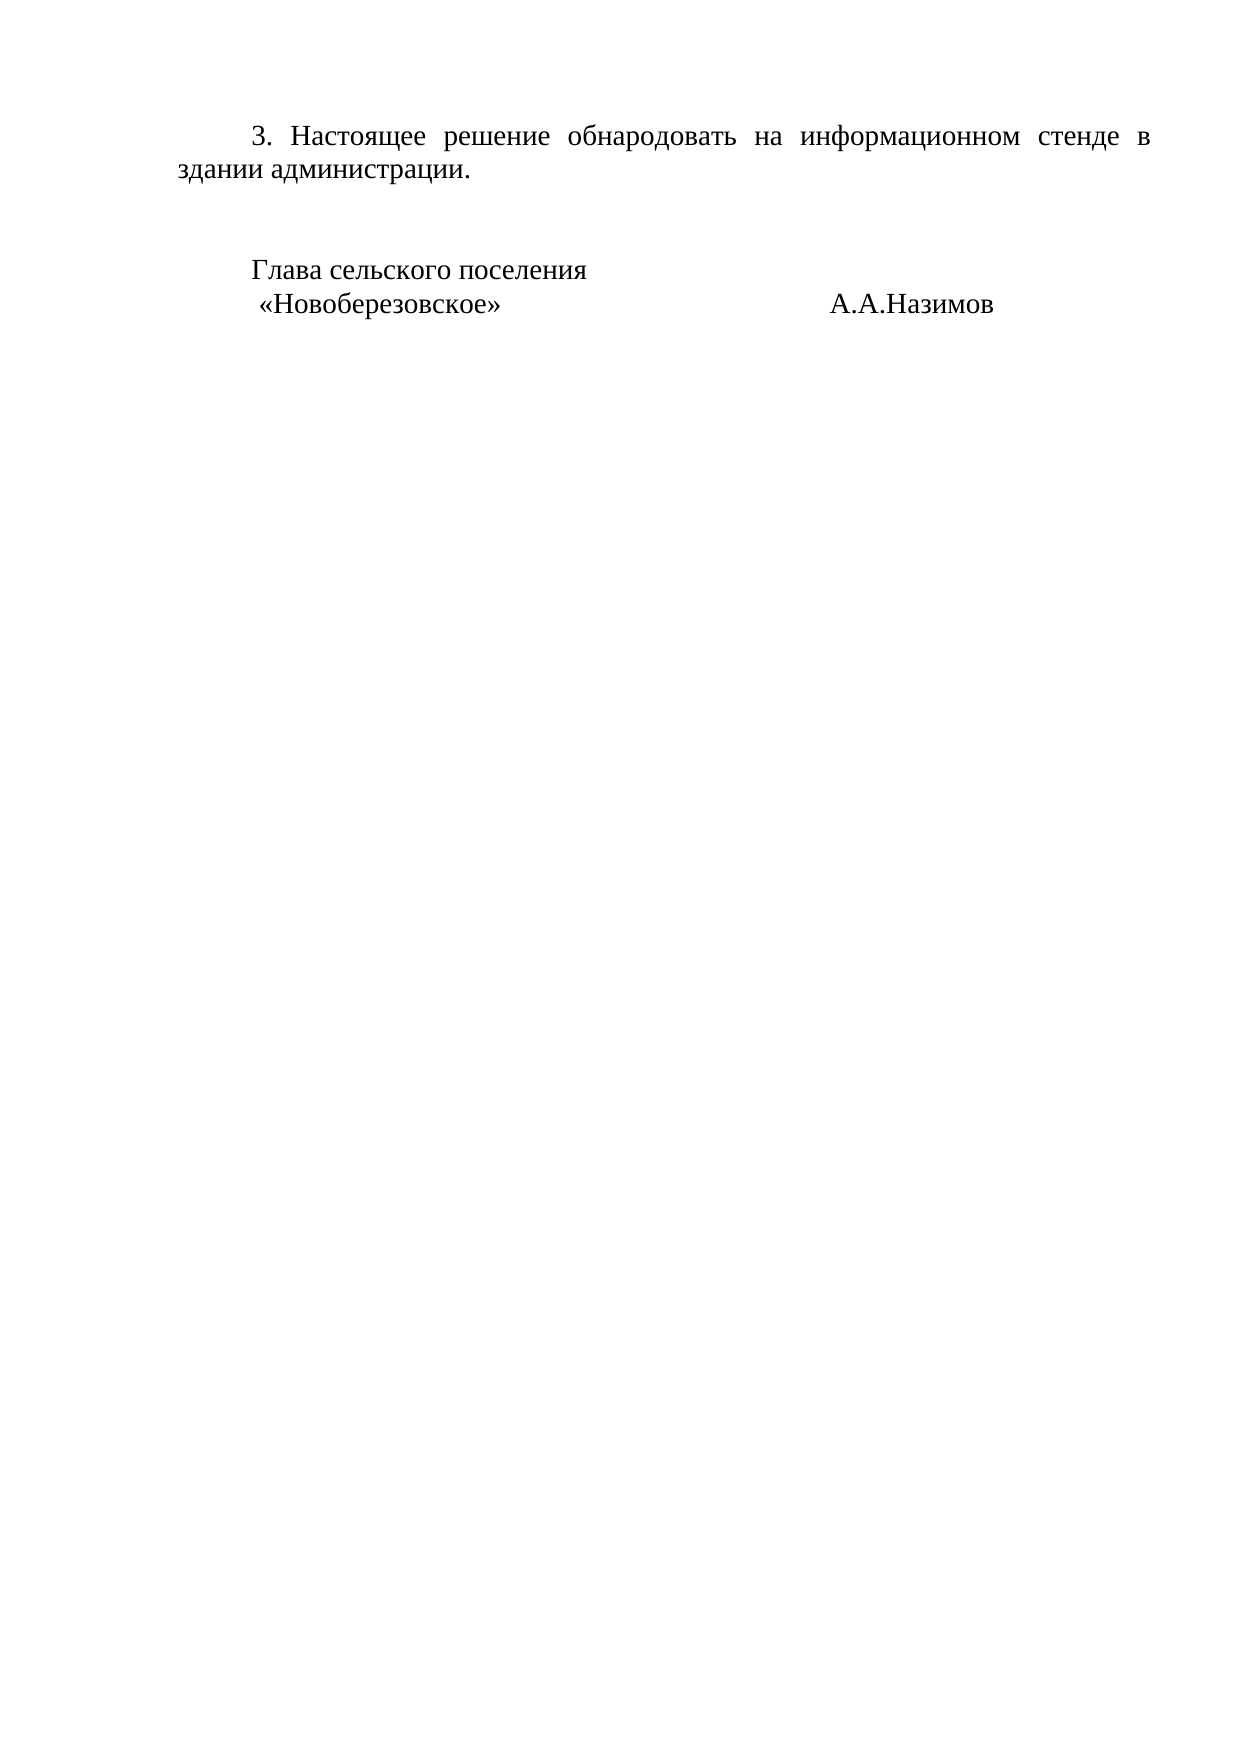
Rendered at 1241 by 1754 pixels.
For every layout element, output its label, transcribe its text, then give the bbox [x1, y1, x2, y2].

text «Новоберезовское» А.А.Назимов [177, 286, 1152, 319]
text 3. Настоящее решение обнародовать на информационном стенде в здании администрации. [177, 118, 1152, 185]
text Глава сельского поселения [177, 252, 1152, 286]
